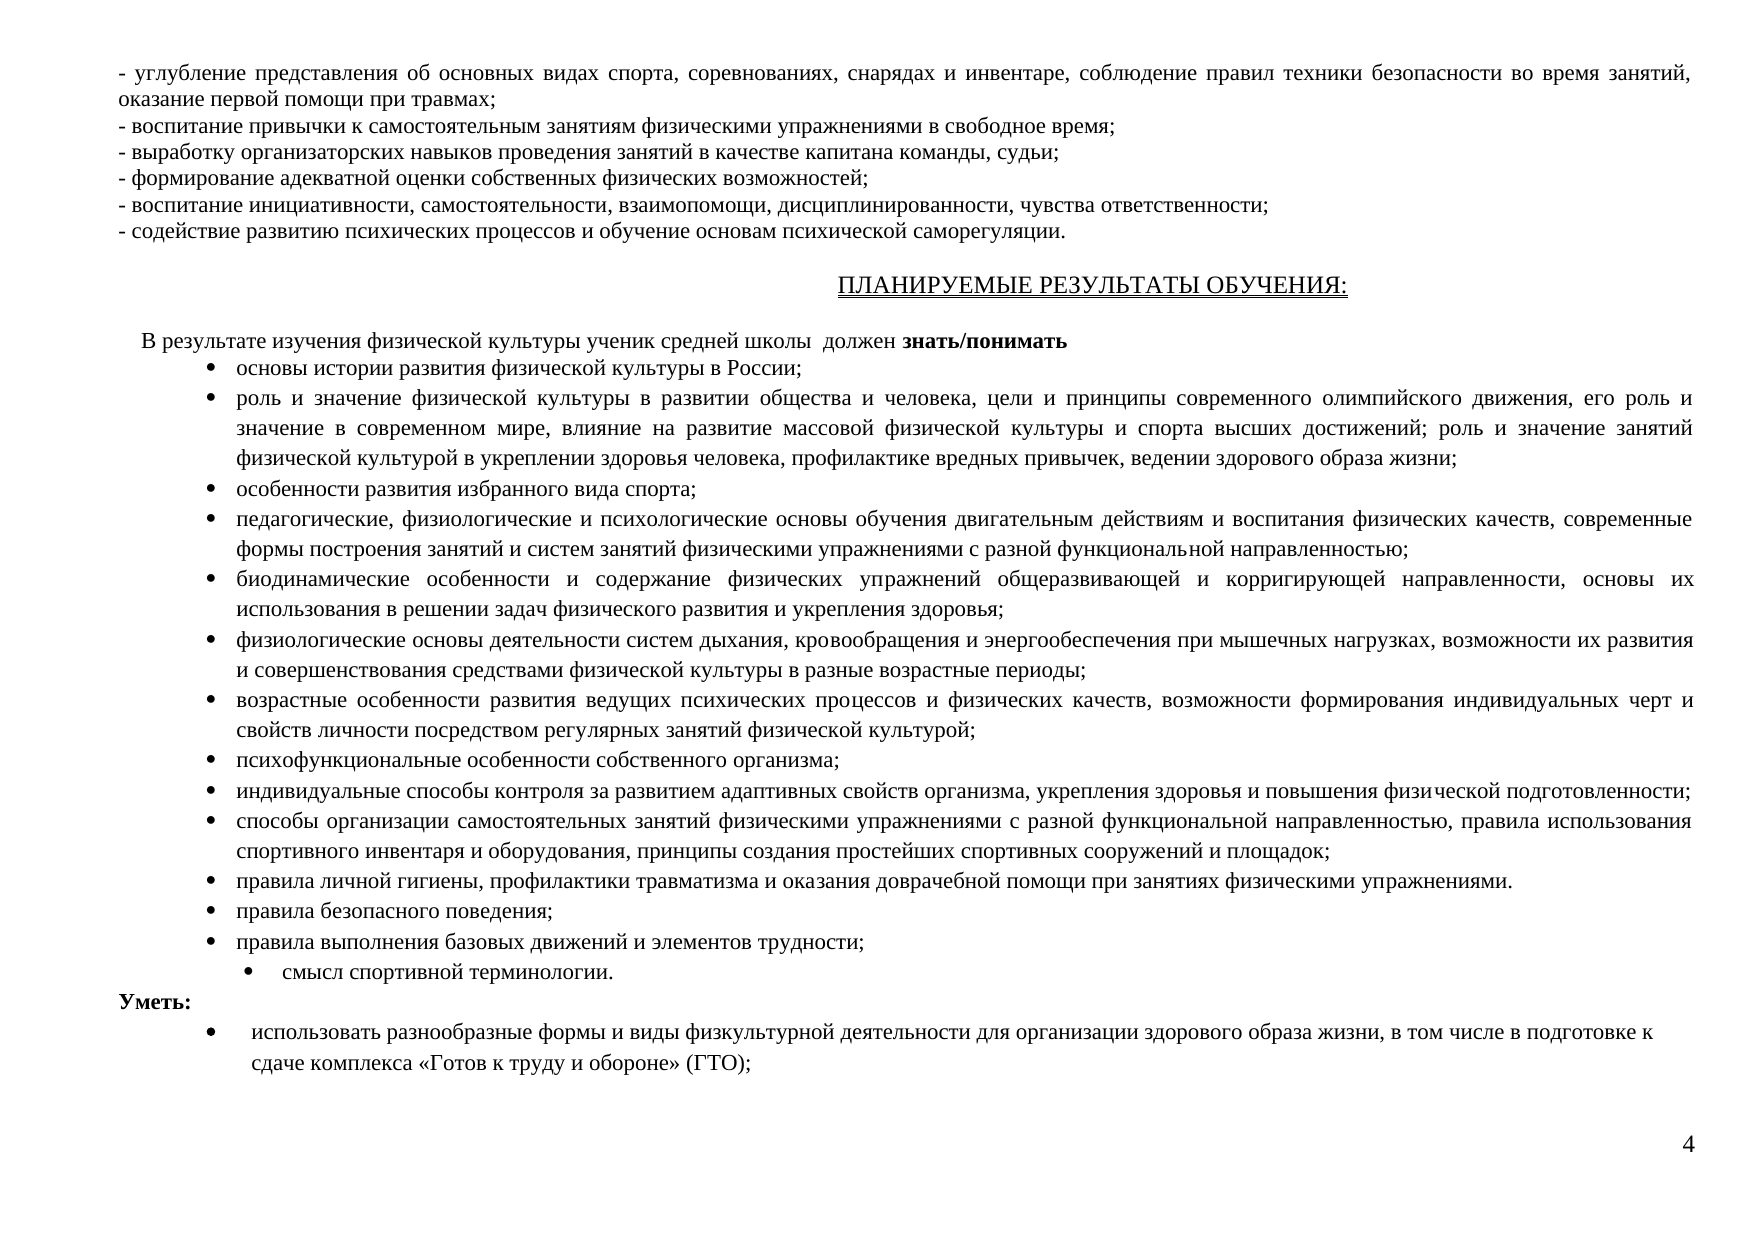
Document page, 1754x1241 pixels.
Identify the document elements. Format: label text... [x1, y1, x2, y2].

list роль и значение физической культуры в развитии общества и человека, цели и принципы современного олимпийского движения, его роль и значение в современном мире, влияние на развитие массовой физической культуры и спорта высших достижений; роль и значение занятий физической культурой в укреплении здоровья человека, профилактике вредных привычек, ведении здорового образа жизни; [207, 384, 1695, 471]
list физиологические основы деятельности систем дыхания, кровообращения и энергообеспечения при мышечных нагрузках, возможности их развития и совершенствования средствами физической культуры в разные возрастные периоды; [207, 626, 1695, 682]
text - воспитание привычки к самостоятельным занятиям физическими упражнениями в свободное время; [118, 112, 1695, 138]
text В результате изучения физической культуры ученик средней школы должен знать/понимать [118, 327, 1695, 354]
text ПЛАНИРУЕМЫЕ РЕЗУЛЬТАТЫ ОБУЧЕНИЯ: [118, 270, 1695, 299]
text - выработку организаторских навыков проведения занятий в качестве капитана команды, судьи; [118, 138, 1695, 164]
list правила личной гигиены, профилактики травматизма и оказания доврачебной помощи при занятиях физическими упражнениями. [207, 867, 1695, 894]
list способы организации самостоятельных занятий физическими упражнениями с разной функциональной направленностью, правила использования спортивного инвентаря и оборудования, принципы создания простейших спортивных сооружений и площадок; [207, 807, 1695, 863]
text - углубление представления об основных видах спорта, соревнованиях, снарядах и инвентаре, соблюдение правил техники безопасности во время занятий, оказание первой помощи при травмах; [118, 59, 1695, 112]
list правила выполнения базовых движений и элементов трудности; [207, 928, 1695, 954]
list психофункциональные особенности собственного организма; [207, 746, 1695, 773]
text Уметь: [118, 988, 1695, 1014]
list педагогические, физиологические и психологические основы обучения двигательным действиям и воспитания физических качеств, современные формы построения занятий и систем занятий физическими упражнениями с разной функциональной направленностью; [207, 505, 1695, 561]
list возрастные особенности развития ведущих психических процессов и физических качеств, возможности формирования индивидуальных черт и свойств личности посредством регулярных занятий физической культурой; [207, 686, 1695, 743]
list правила безопасного поведения; [207, 897, 1695, 924]
list биодинамические особенности и содержание физических упражнений общеразвивающей и корригирующей направленности, основы их использования в решении задач физического развития и укрепления здоровья; [207, 565, 1695, 622]
list индивидуальные способы контроля за развитием адаптивных свойств организма, укрепления здоровья и повышения физической подготовленности; [207, 777, 1695, 803]
text - содействие развитию психических процессов и обучение основам психической саморегуляции. [118, 217, 1695, 243]
list смысл спортивной терминологии. [244, 958, 1695, 984]
text - формирование адекватной оценки собственных физических возможностей; [118, 164, 1695, 191]
list основы истории развития физической культуры в России; [207, 354, 1695, 380]
list использовать разнообразные формы и виды физкультурной деятельности для организации здорового образа жизни, в том числе в подготовке к сдаче комплекса «Готов к труду и обороне» (ГТО); [207, 1018, 1695, 1075]
list особенности развития избранного вида спорта; [207, 474, 1695, 501]
text - воспитание инициативности, самостоятельности, взаимопомощи, дисциплинированности, чувства ответственности; [118, 191, 1695, 217]
